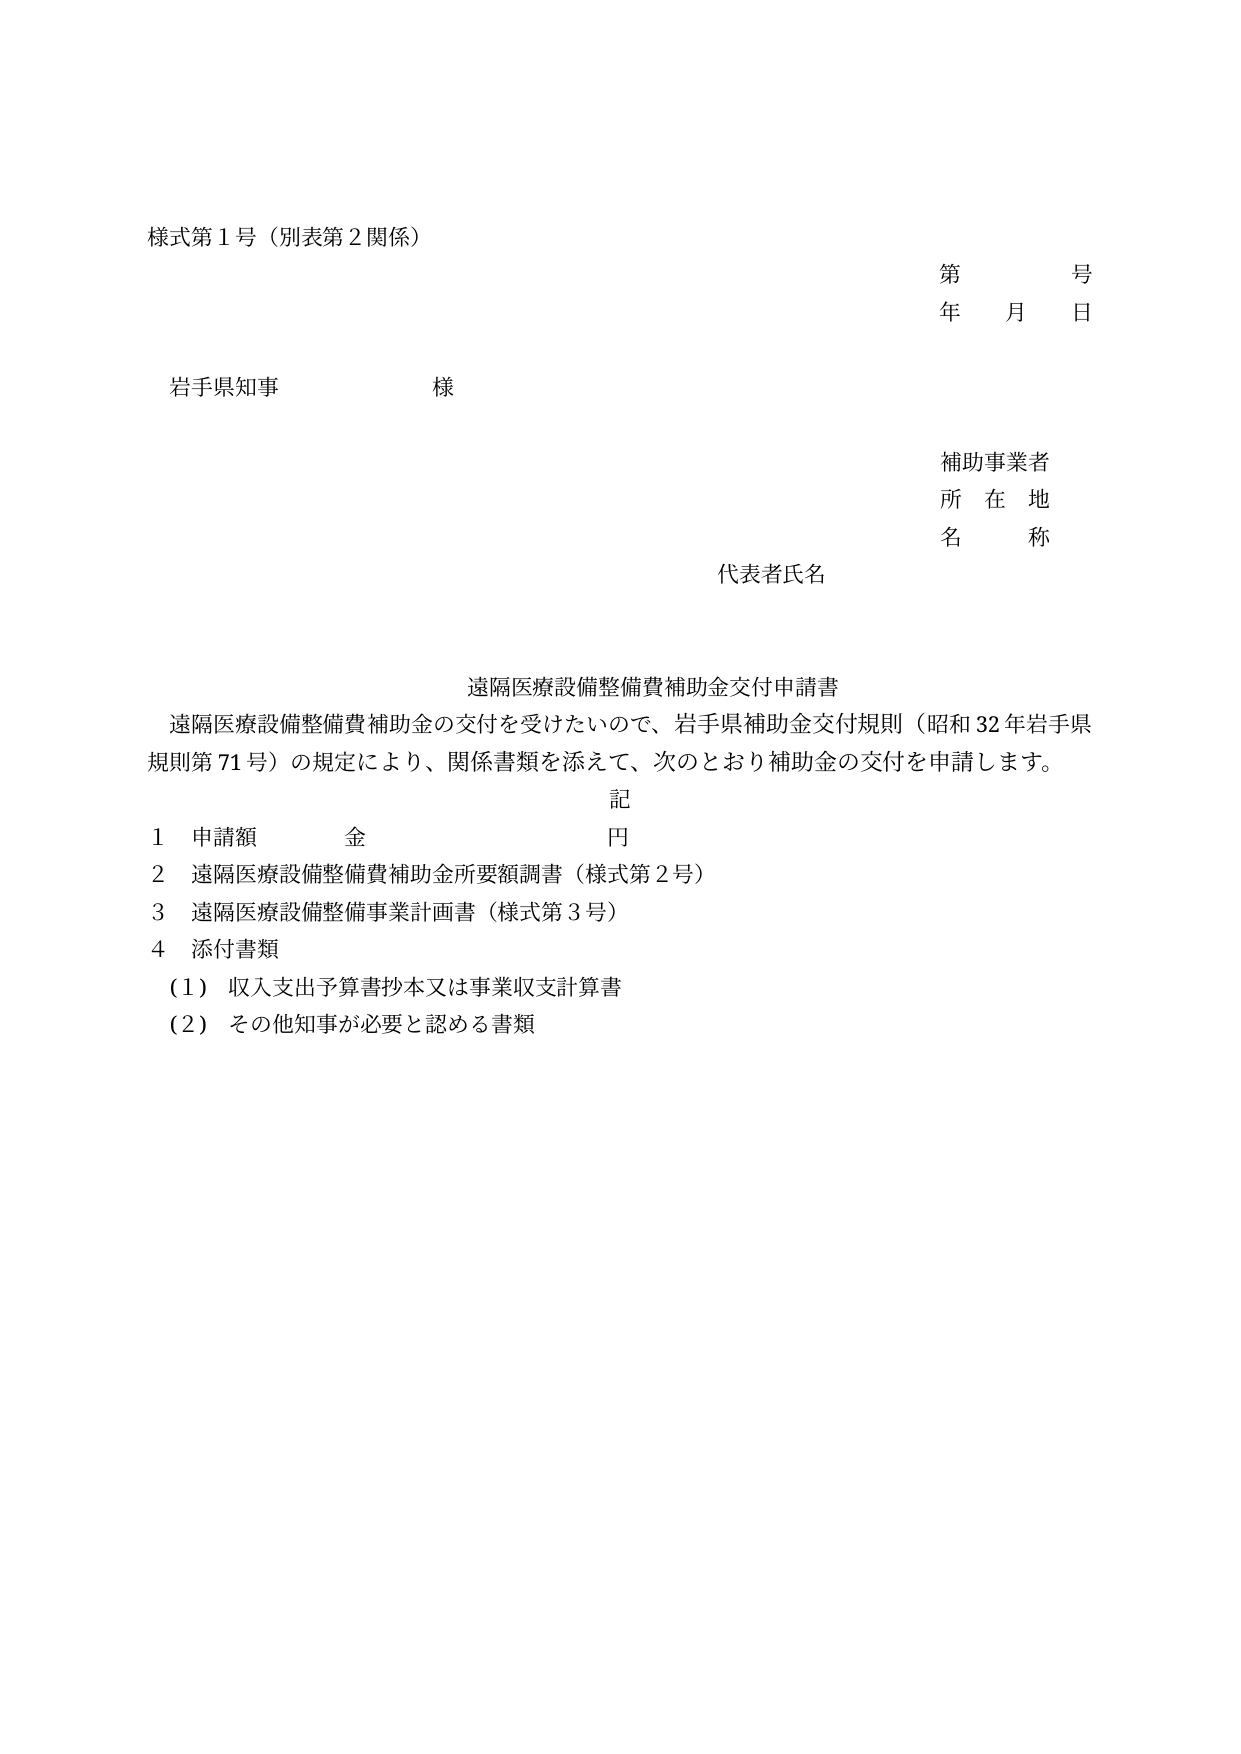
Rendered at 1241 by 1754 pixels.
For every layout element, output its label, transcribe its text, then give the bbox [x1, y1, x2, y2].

text 遠隔医療設備整備費補助金交付申請書 [148, 667, 1092, 704]
text ２ 遠隔医療設備整備費補助金所要額調書（様式第２号） [148, 854, 1092, 892]
text (２) その他知事が必要と認める書類 [148, 1004, 1092, 1042]
text 岩手県知事 様 [148, 367, 1092, 404]
text (１) 収入支出予算書抄本又は事業収支計算書 [148, 967, 1092, 1004]
text 代表者氏名 [148, 554, 1092, 592]
text 名 称 [148, 517, 1049, 554]
text 様式第１号（別表第２関係） [148, 217, 1079, 254]
text ４ 添付書類 [148, 929, 1092, 967]
text 年 月 日 [148, 292, 1092, 329]
text ３ 遠隔医療設備整備事業計画書（様式第３号） [148, 892, 1092, 929]
text 記 [148, 779, 1092, 817]
text 第 号 [148, 254, 1092, 292]
text 所 在 地 [148, 479, 1049, 517]
text 補助事業者 [148, 442, 1049, 479]
text 遠隔医療設備整備費補助金の交付を受けたいので、岩手県補助金交付規則（昭和32年岩手県規則第71号）の規定により、関係書類を添えて、次のとおり補助金の交付を申請します。 [148, 704, 1092, 779]
text １ 申請額 金 円 [148, 817, 1092, 854]
